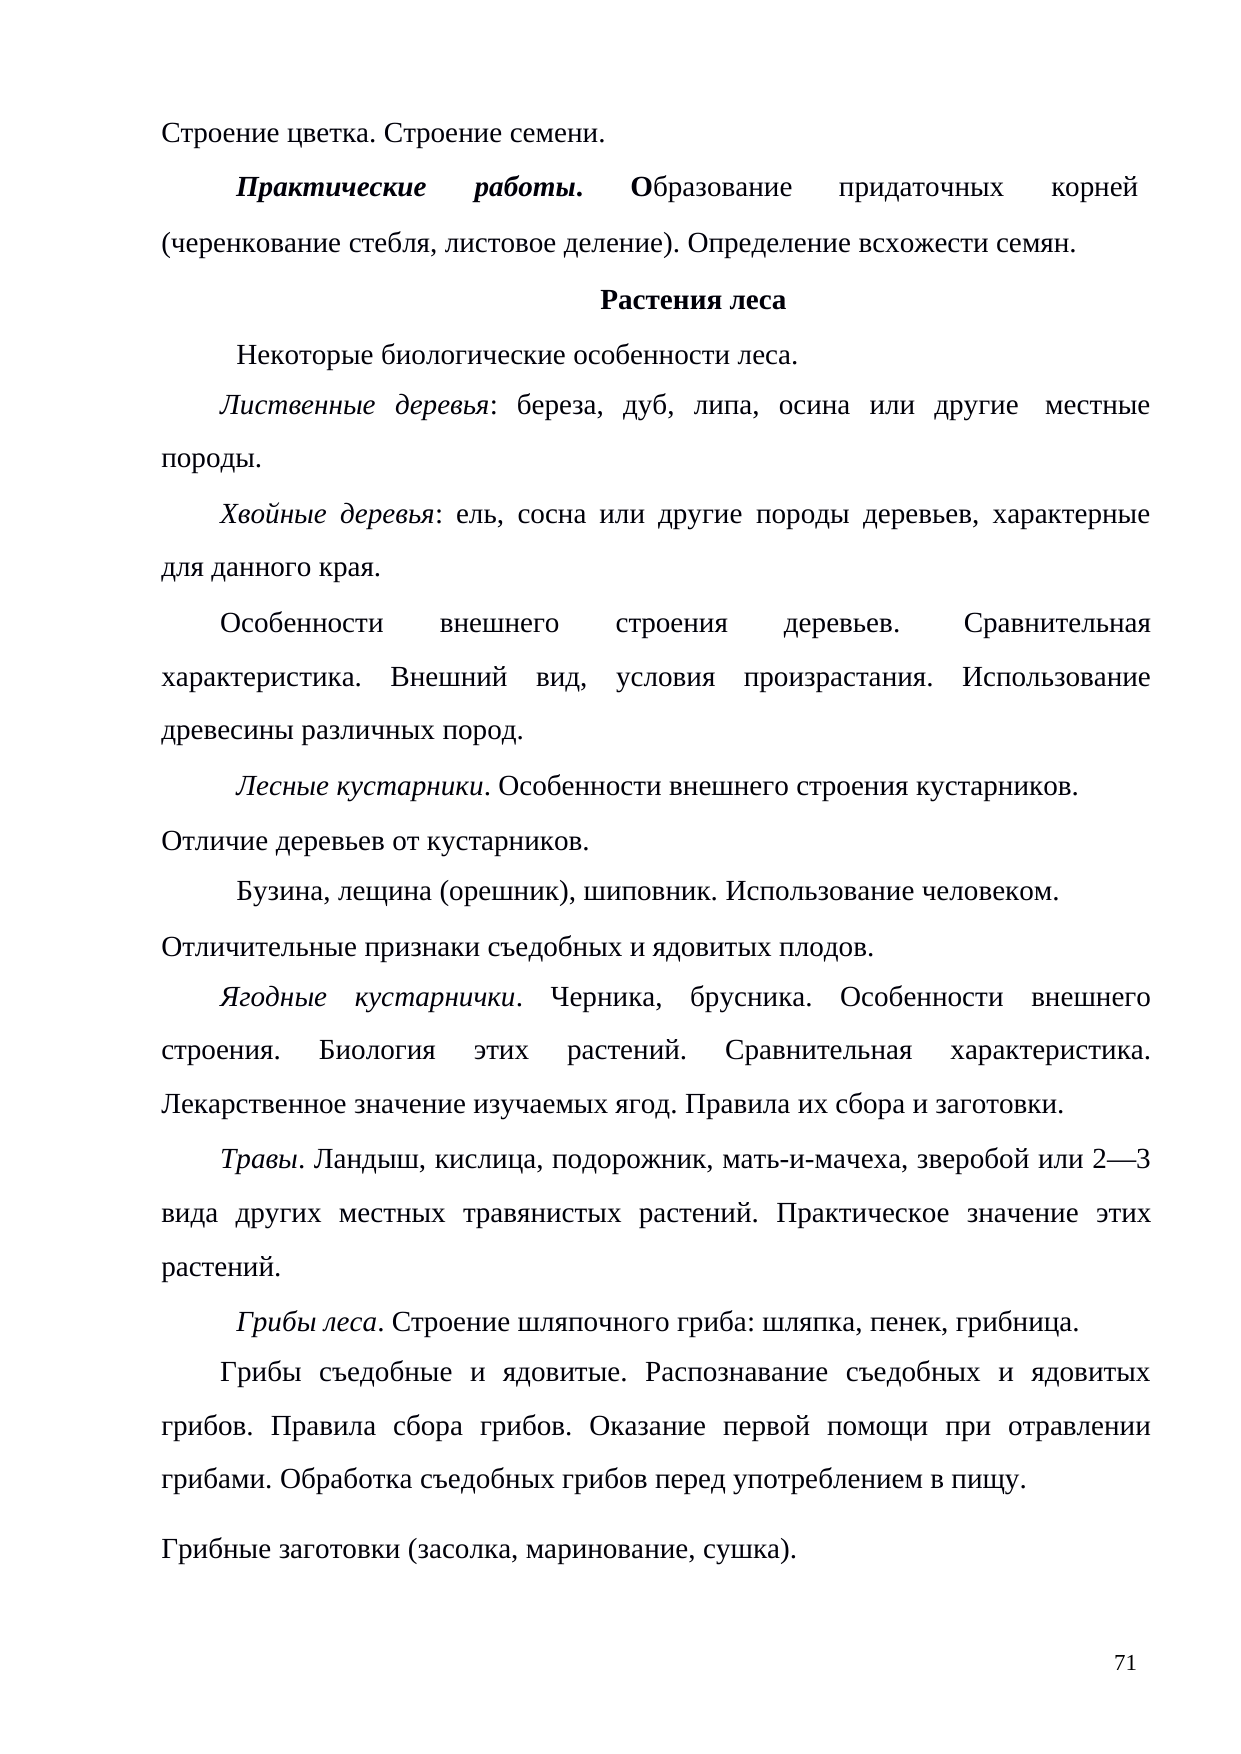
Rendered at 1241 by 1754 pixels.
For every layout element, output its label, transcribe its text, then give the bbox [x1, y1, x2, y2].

text Хвойные деревья: ель, сосна или другие породы деревьев, характерные для данного края. [161, 496, 1151, 583]
text Травы. Ландыш, кислица, подорожник, мать-и-мачеха, зверобой или 2—3 вида других местных травянистых растений. Практическое значение этих растений. [161, 1142, 1151, 1282]
text Грибные заготовки (засолка, маринование, сушка). [161, 1531, 1180, 1564]
text Строение цветка. Строение семени. [161, 115, 1180, 149]
text Практические работы. Образование придаточных корней (черенкование стебля, листовое деление). Определение всхожести семян. [161, 169, 1139, 259]
text Некоторые биологические особенности леса. [236, 337, 1180, 371]
text Лиственные деревья: береза, дуб, липа, осина или другие местные породы. [161, 387, 1151, 474]
text Грибы съедобные и ядовитые. Распознавание съедобных и ядовитых грибов. Правила сбора грибов. Оказание первой помощи при отравлении грибами. Обработка съедобных грибов перед употреблением в пищу. [161, 1354, 1151, 1495]
subtitle Растения леса [600, 282, 1180, 316]
text Бузина, лещина (орешник), шиповник. Использование человеком. [236, 873, 1180, 907]
text Отличительные признаки съедобных и ядовитых плодов. [161, 929, 1180, 962]
text Грибы леса. Строение шляпочного гриба: шляпка, пенек, грибница. [236, 1304, 1180, 1338]
text Отличие деревьев от кустарников. [161, 823, 1180, 857]
text Ягодные кустарнички. Черника, брусника. Особенности внешнего строения. Биология этих растений. Сравнительная характеристика. Лекарственное значение изучаемых ягод. Правила их сбора и заготовки. [161, 979, 1151, 1120]
text Особенности внешнего строения деревьев. Сравнительная характеристика. Внешний вид, условия произрастания. Использование древесины различных пород. [161, 605, 1151, 746]
text Лесные кустарники. Особенности внешнего строения кустарников. [236, 768, 1180, 801]
